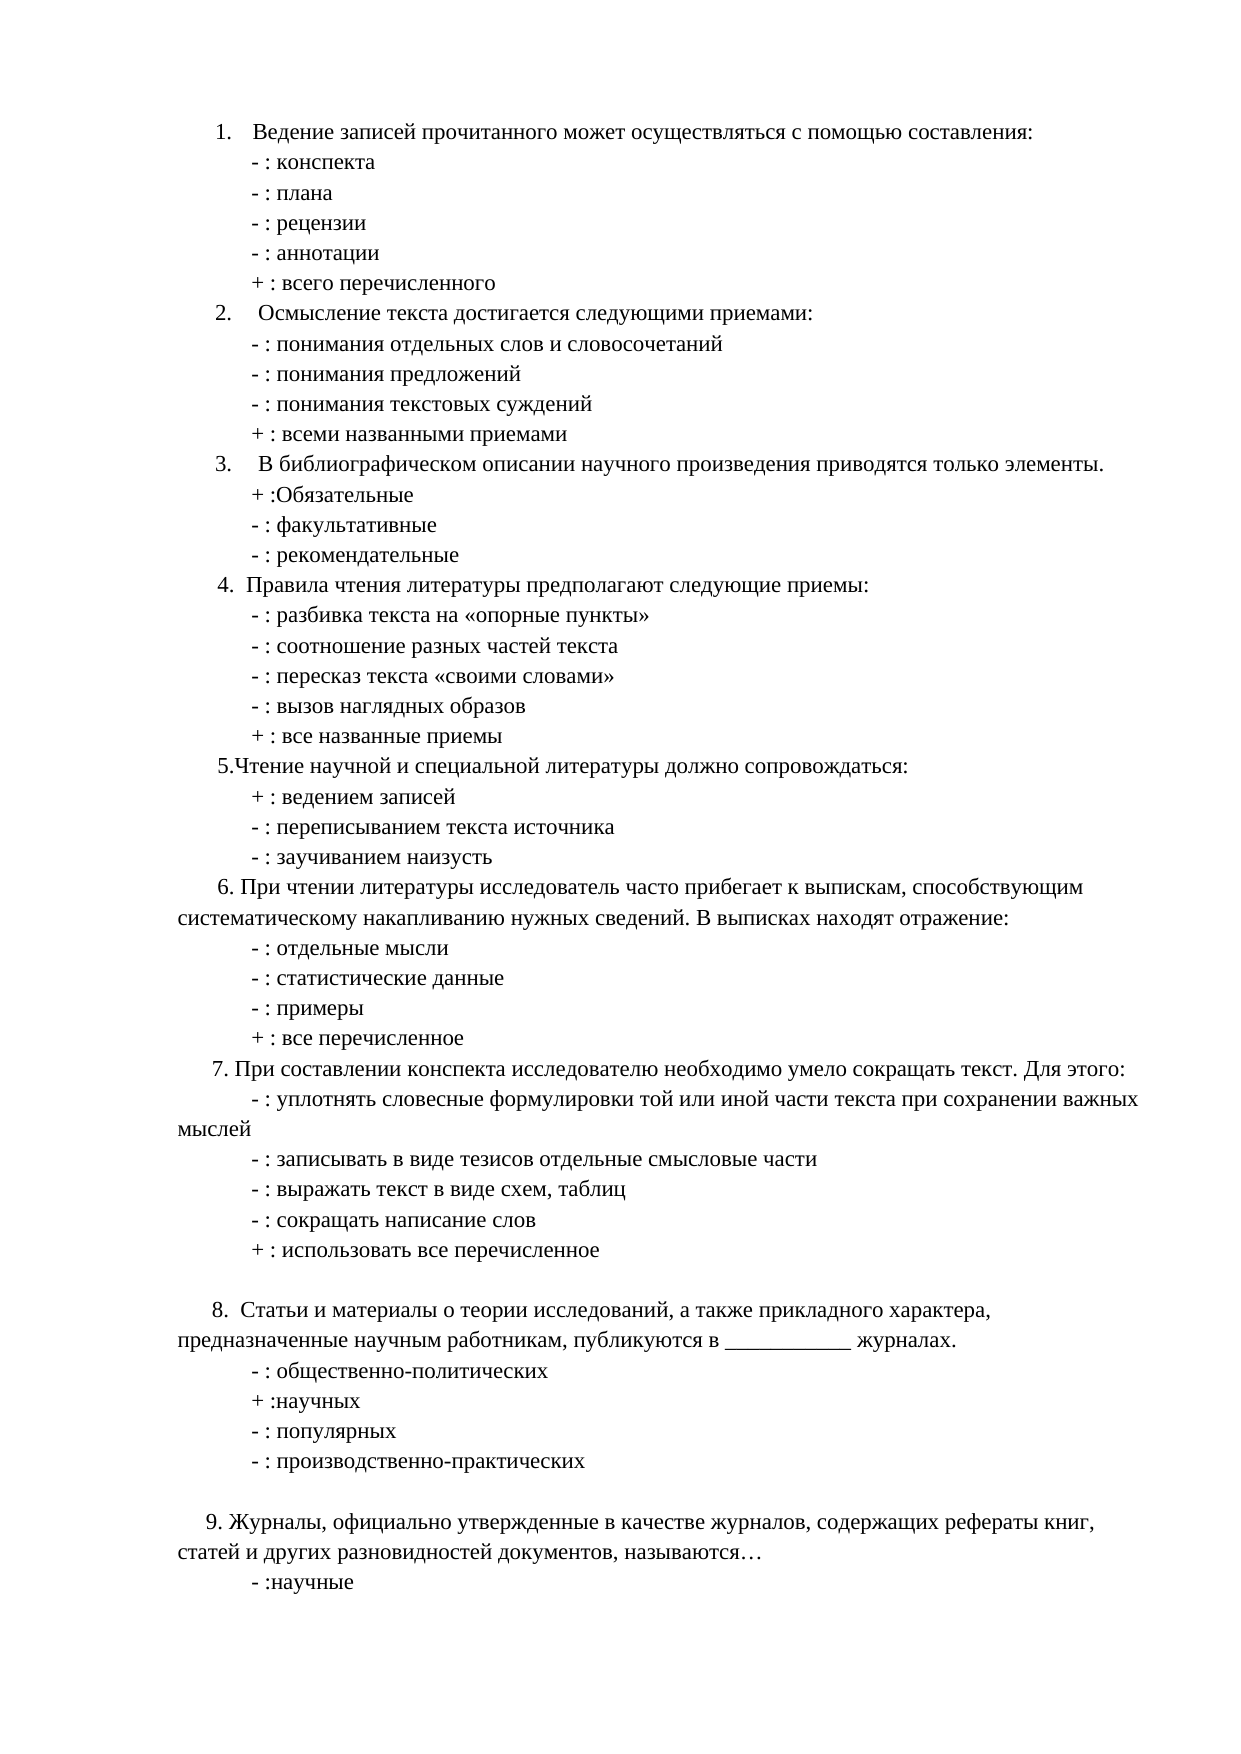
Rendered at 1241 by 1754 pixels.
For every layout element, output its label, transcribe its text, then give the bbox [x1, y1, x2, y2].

text - : уплотнять словесные формулировки той или иной части текста при сохранении важных мыслей [177, 1085, 1152, 1141]
text - : сокращать написание слов [177, 1206, 1152, 1232]
text - : производственно-практических [177, 1447, 1152, 1474]
text - : понимания текстовых суждений [177, 390, 1152, 416]
list Осмысление текста достигается следующими приемами: [215, 299, 1152, 326]
text - : пересказ текста «своими словами» [177, 662, 1152, 688]
text - : записывать в виде тезисов отдельные смысловые части [177, 1145, 1152, 1172]
text + : всего перечисленного [177, 269, 1152, 296]
text - : общественно-политических [177, 1357, 1152, 1383]
text - : разбивка текста на «опорные пункты» [177, 601, 1152, 628]
text - : аннотации [177, 239, 1152, 265]
text + : ведением записей [177, 783, 1152, 809]
text 4. Правила чтения литературы предполагают следующие приемы: [177, 571, 1152, 598]
list Ведение записей прочитанного может осуществляться с помощью составления: [215, 118, 1152, 144]
text - : популярных [177, 1417, 1152, 1443]
text - : конспекта [177, 148, 1152, 175]
text - : рецензии [177, 209, 1152, 235]
text - : плана [177, 178, 1152, 205]
text 6. При чтении литературы исследователь часто прибегает к выпискам, способствующим систематическому накапливанию нужных сведений. В выписках находят отражение: [177, 873, 1152, 930]
text - : соотношение разных частей текста [177, 632, 1152, 658]
text 8. Статьи и материалы о теории исследований, а также прикладного характера, предназначенные научным работникам, публикуются в ___________ журналах. [177, 1296, 1152, 1353]
text - : вызов наглядных образов [177, 692, 1152, 718]
text 5.Чтение научной и специальной литературы должно сопровождаться: [177, 752, 1152, 779]
text - : отдельные мысли [177, 934, 1152, 960]
text + : использовать все перечисленное [177, 1236, 1152, 1262]
text - : рекомендательные [177, 541, 1152, 567]
list В библиографическом описании научного произведения приводятся только элементы. [215, 450, 1152, 477]
text - : понимания отдельных слов и словосочетаний [177, 329, 1152, 356]
text 7. При составлении конспекта исследователю необходимо умело сокращать текст. Для этого: [177, 1054, 1152, 1081]
text 9. Журналы, официально утвержденные в качестве журналов, содержащих рефераты книг, статей и других разновидностей документов, называются… [177, 1508, 1152, 1564]
text - : понимания предложений [177, 360, 1152, 386]
text - : примеры [177, 994, 1152, 1021]
text - : выражать текст в виде схем, таблиц [177, 1175, 1152, 1202]
text + : все перечисленное [177, 1024, 1152, 1051]
text - :научные [177, 1568, 1152, 1594]
text + :Обязательные [177, 481, 1152, 507]
text + :научных [177, 1387, 1152, 1413]
text - : факультативные [177, 511, 1152, 537]
text + : всеми названными приемами [177, 420, 1152, 447]
text - : переписыванием текста источника [177, 813, 1152, 839]
text + : все названные приемы [177, 722, 1152, 749]
text - : заучиванием наизусть [177, 843, 1152, 869]
text - : статистические данные [177, 964, 1152, 990]
